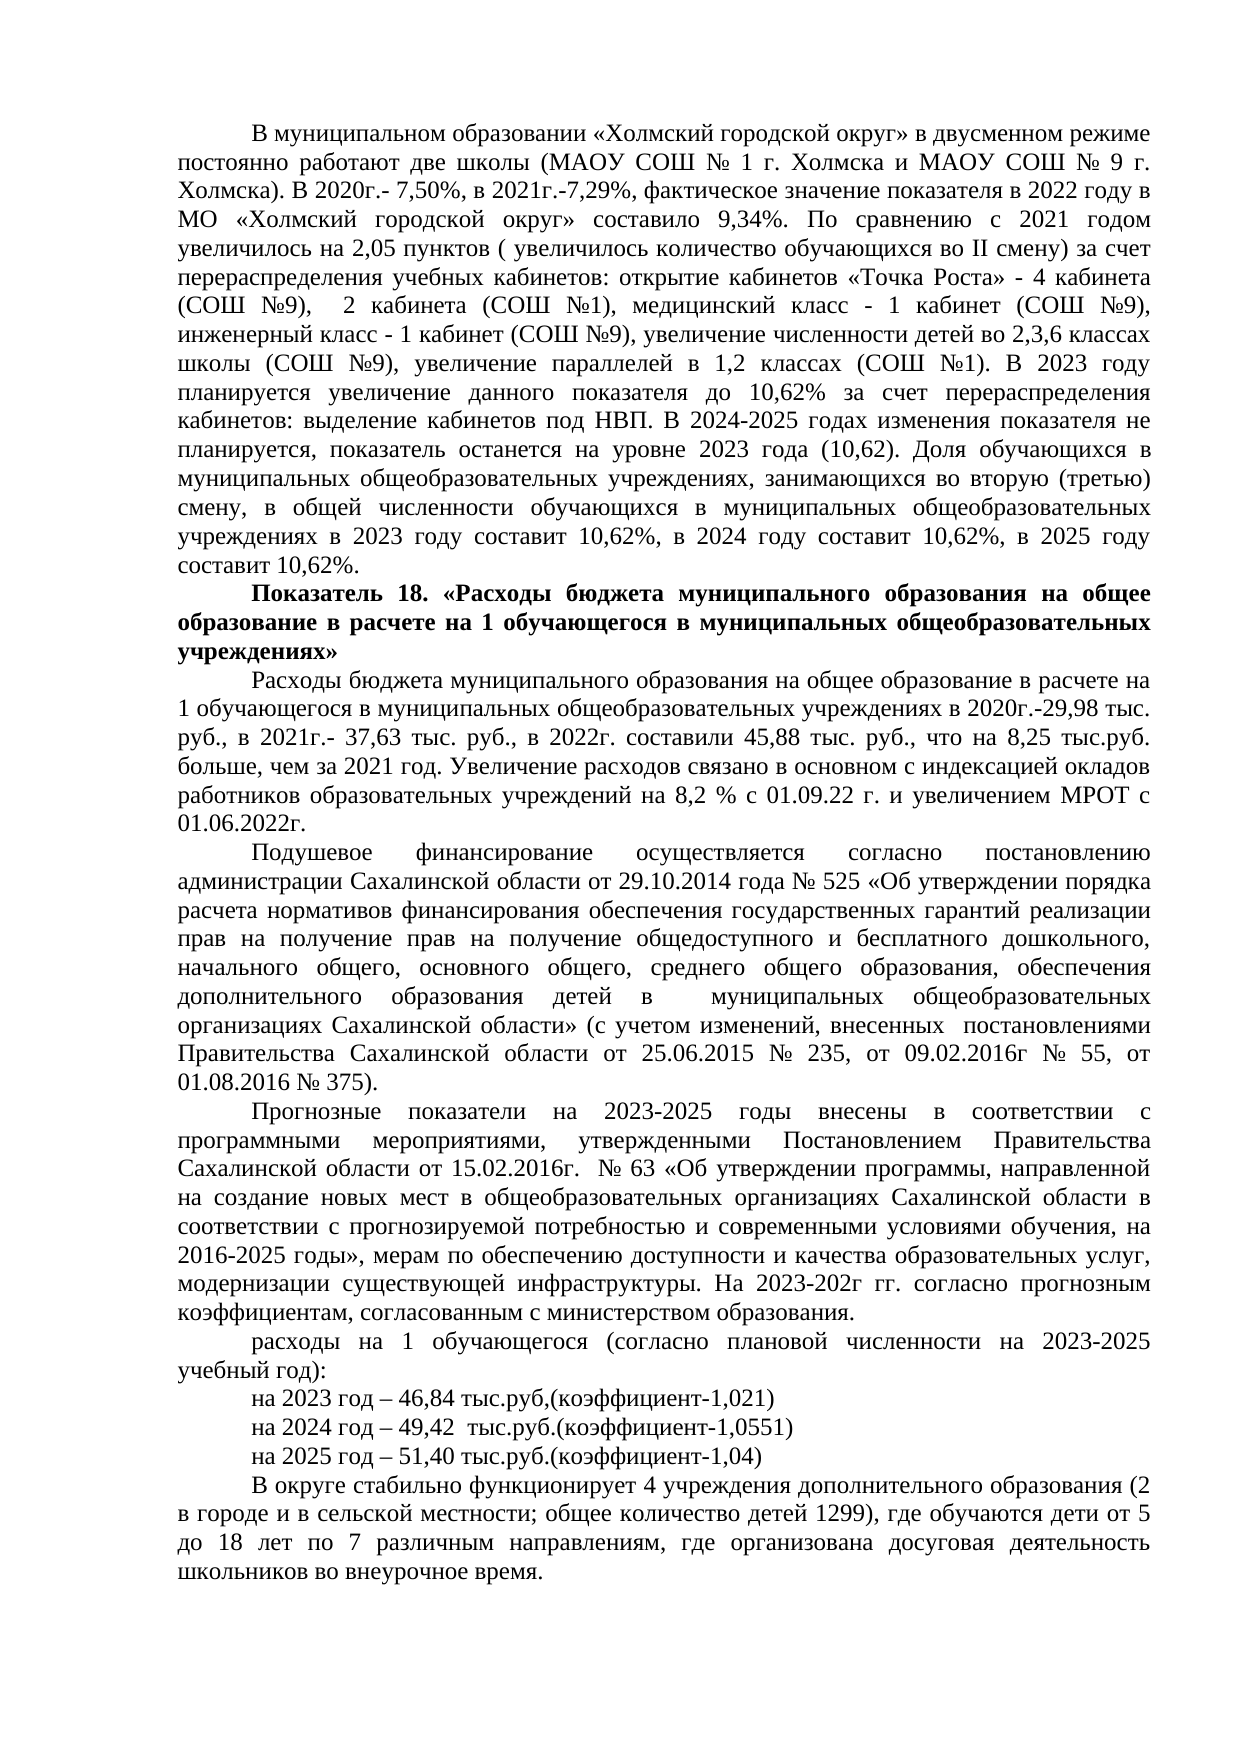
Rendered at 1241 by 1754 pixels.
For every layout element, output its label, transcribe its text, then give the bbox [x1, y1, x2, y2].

text Расходы бюджета муниципального образования на общее образование в расчете на 1 обучающегося в муниципальных общеобразовательных учреждениях в 2020г.-29,98 тыс. руб., в 2021г.- 37,63 тыс. руб., в 2022г. составили 45,88 тыс. руб., что на 8,25 тыс.руб. больше, чем за 2021 год. Увеличение расходов связано в основном с индексацией окладов работников образовательных учреждений на 8,2 % с 01.09.22 г. и увеличением МРОТ с 01.06.2022г. [177, 665, 1152, 837]
text В округе стабильно функционирует 4 учреждения дополнительного образования (2 в городе и в сельской местности; общее количество детей 1299), где обучаются дети от 5 до 18 лет по 7 различным направлениям, где организована досуговая деятельность школьников во внеурочное время. [177, 1470, 1152, 1585]
text расходы на 1 обучающегося (согласно плановой численности на 2023-2025 учебный год): [177, 1326, 1152, 1383]
text на 2024 год – 49,42 тыс.руб.(коэффициент-1,0551) [177, 1412, 1152, 1441]
text В муниципальном образовании «Холмский городской округ» в двусменном режиме постоянно работают две школы (МАОУ СОШ № 1 г. Холмска и МАОУ СОШ № 9 г. Холмска). В 2020г.- 7,50%, в 2021г.-7,29%, фактическое значение показателя в 2022 году в МО «Холмский городской округ» составило 9,34%. По сравнению с 2021 годом увеличилось на 2,05 пунктов ( увеличилось количество обучающихся во II смену) за счет перераспределения учебных кабинетов: открытие кабинетов «Точка Роста» - 4 кабинета (СОШ №9), 2 кабинета (СОШ №1), медицинский класс - 1 кабинет (СОШ №9), инженерный класс - 1 кабинет (СОШ №9), увеличение численности детей во 2,3,6 классах школы (СОШ №9), увеличение параллелей в 1,2 классах (СОШ №1). В 2023 году планируется увеличение данного показателя до 10,62% за счет перераспределения кабинетов: выделение кабинетов под НВП. В 2024-2025 годах изменения показателя не планируется, показатель останется на уровне 2023 года (10,62). Доля обучающихся в муниципальных общеобразовательных учреждениях, занимающихся во вторую (третью) смену, в общей численности обучающихся в муниципальных общеобразовательных учреждениях в 2023 году составит 10,62%, в 2024 году составит 10,62%, в 2025 году составит 10,62%. [177, 118, 1152, 578]
text Показатель 18. «Расходы бюджета муниципального образования на общее образование в расчете на 1 обучающегося в муниципальных общеобразовательных учреждениях» [177, 578, 1152, 665]
text на 2023 год – 46,84 тыс.руб,(коэффициент-1,021) [177, 1383, 1152, 1412]
text Подушевое финансирование осуществляется согласно постановлению администрации Сахалинской области от 29.10.2014 года № 525 «Об утверждении порядка расчета нормативов финансирования обеспечения государственных гарантий реализации прав на получение прав на получение общедоступного и бесплатного дошкольного, начального общего, основного общего, среднего общего образования, обеспечения дополнительного образования детей в муниципальных общеобразовательных организациях Сахалинской области» (с учетом изменений, внесенных постановлениями Правительства Сахалинской области от 25.06.2015 № 235, от 09.02.2016г № 55, от 01.08.2016 № 375). [177, 837, 1152, 1096]
text Прогнозные показатели на 2023-2025 годы внесены в соответствии с программными мероприятиями, утвержденными Постановлением Правительства Сахалинской области от 15.02.2016г. № 63 «Об утверждении программы, направленной на создание новых мест в общеобразовательных организациях Сахалинской области в соответствии с прогнозируемой потребностью и современными условиями обучения, на 2016-2025 годы», мерам по обеспечению доступности и качества образовательных услуг, модернизации существующей инфраструктуры. На 2023-202г гг. согласно прогнозным коэффициентам, согласованным с министерством образования. [177, 1096, 1152, 1326]
text на 2025 год – 51,40 тыс.руб.(коэффициент-1,04) [177, 1441, 1152, 1470]
